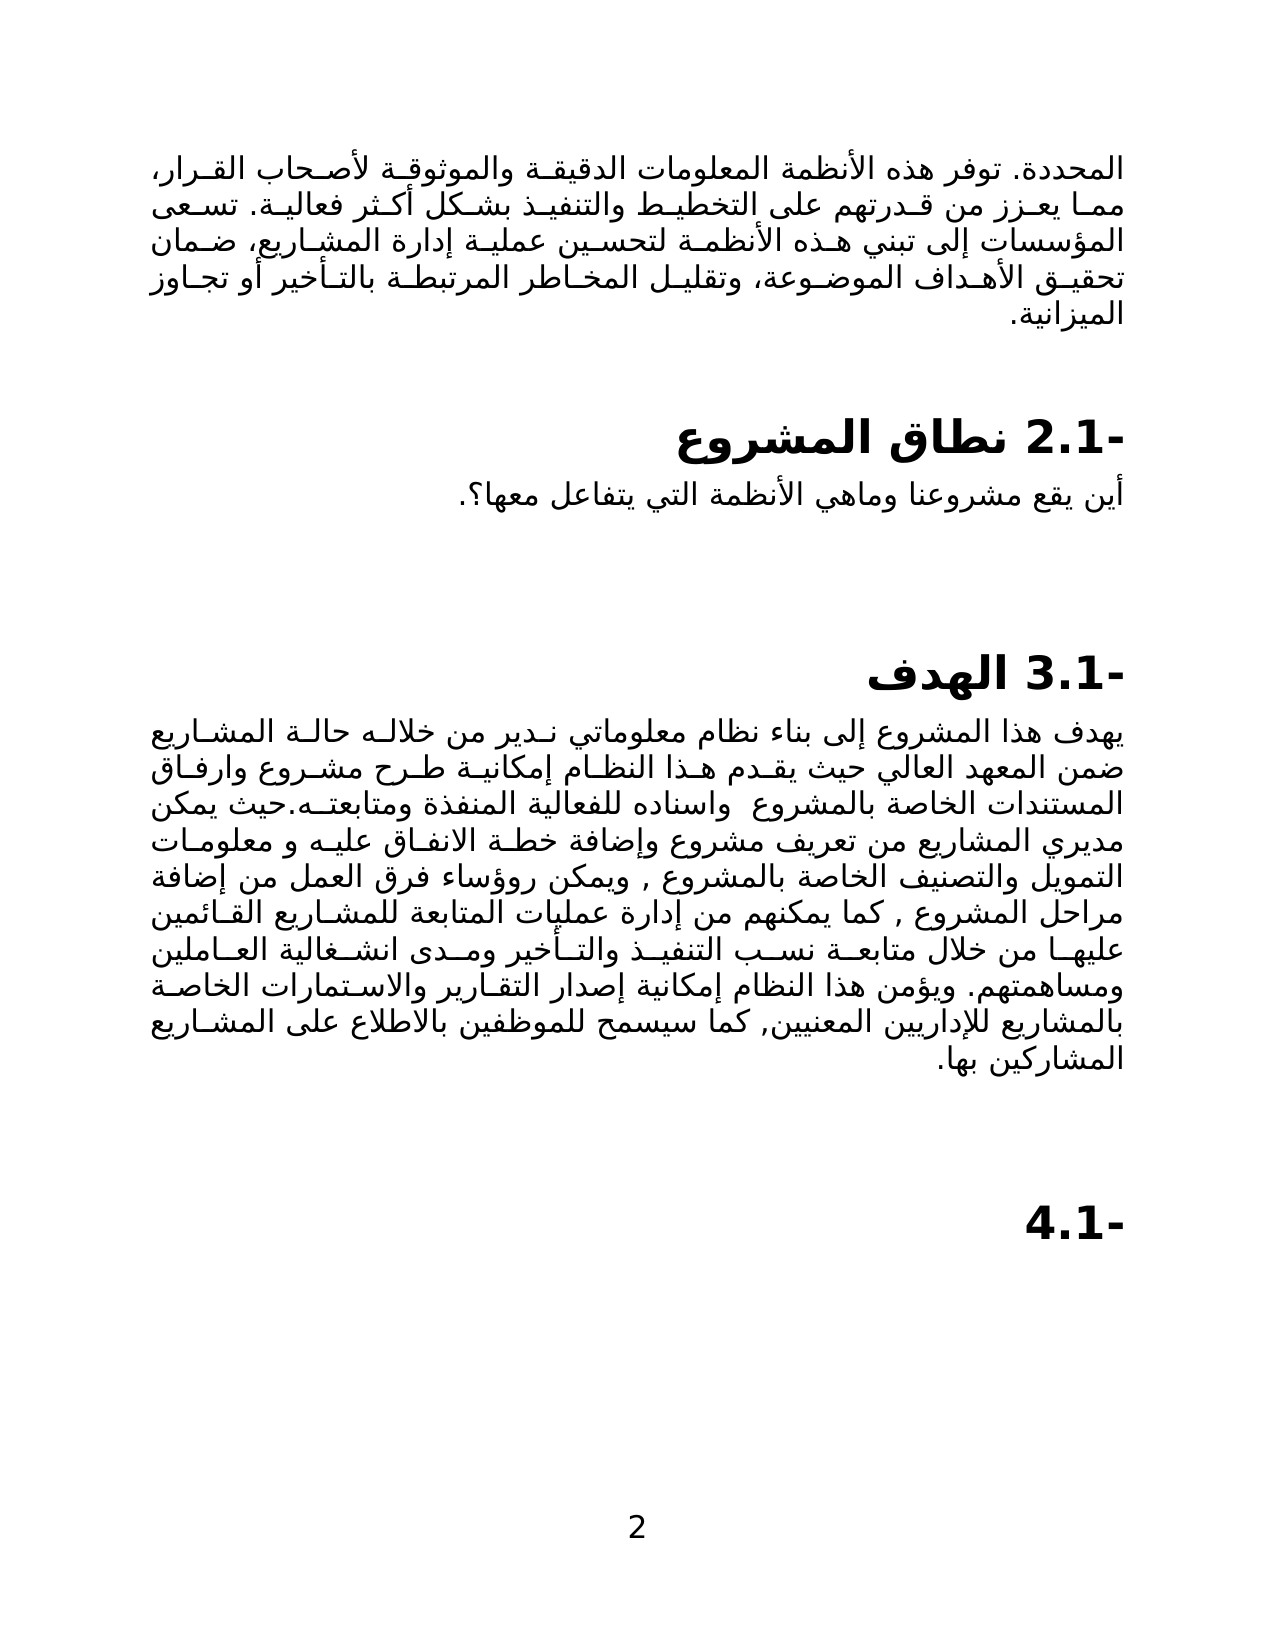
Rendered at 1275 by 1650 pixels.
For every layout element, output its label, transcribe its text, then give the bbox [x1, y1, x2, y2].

text يهدف هذا المشروع إلى بناء نظام معلوماتي ندير من خلاله حالة المشاريع ضمن المعهد العالي حيث يقدم هذا النظام إمكانية طرح مشروع وارفاق المستندات الخاصة بالمشروع واسناده للفعالية المنفذة ومتابعته.حيث يمكن مديري المشاريع من تعريف مشروع وإضافة خطة الانفاق عليه و معلومات التمويل والتصنيف الخاصة بالمشروع , ويمكن روؤساء فرق العمل من إضافة مراحل المشروع , كما يمكنهم من إدارة عمليات المتابعة للمشاريع القائمين عليها من خلال متابعة نسب التنفيذ والتأخير ومدى انشغالية العاملين ومساهمتهم. ويؤمن هذا النظام إمكانية إصدار التقارير والاستمارات الخاصة بالمشاريع للإداريين المعنيين, كما سيسمح للموظفين بالاطلاع على المشاريع المشاركين بها. [150, 713, 1125, 1076]
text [150, 150, 1125, 332]
text -2.1 نطاق المشروع [150, 411, 1125, 464]
text -4.1 [150, 1196, 1125, 1250]
text -3.1 الهدف [150, 647, 1125, 700]
text أين يقع مشروعنا وماهي الأنظمة التي يتفاعل معها؟. [150, 476, 1125, 513]
